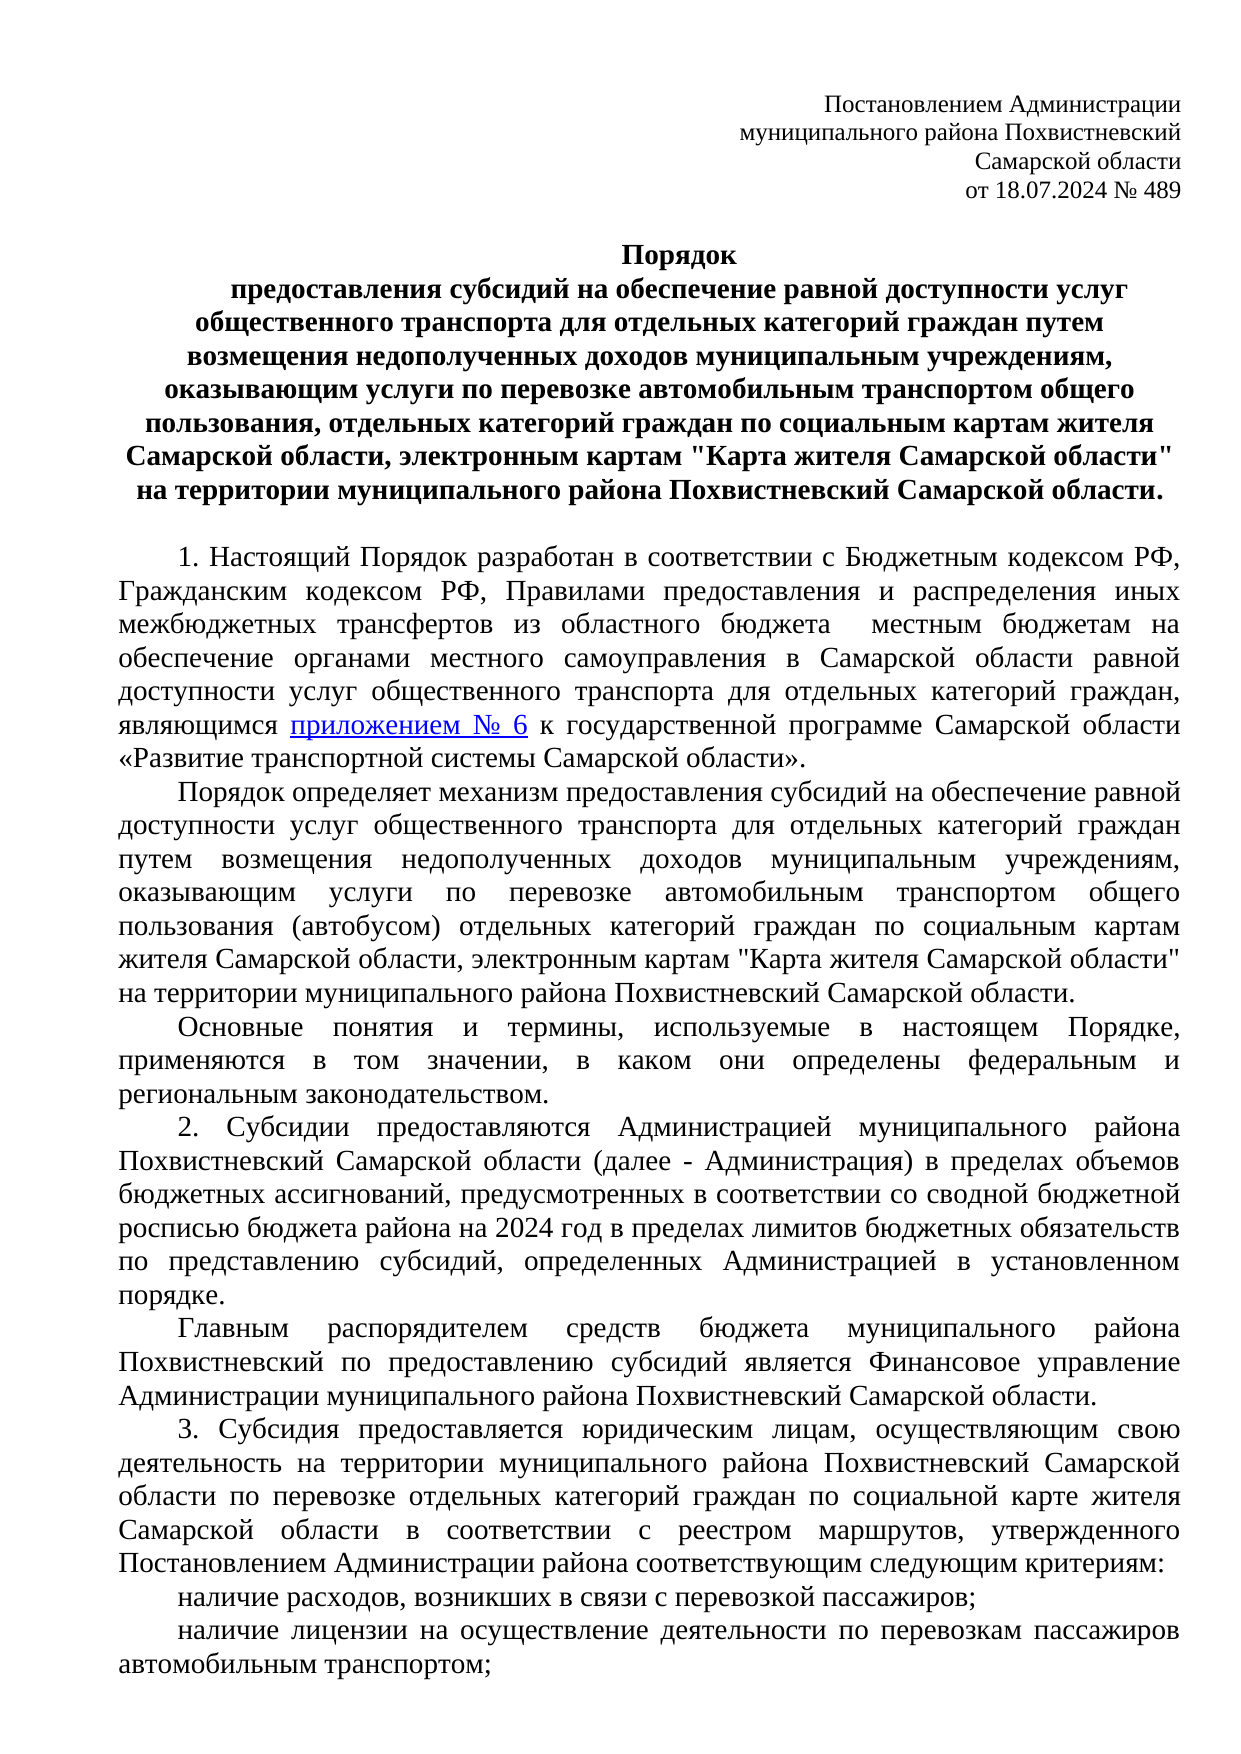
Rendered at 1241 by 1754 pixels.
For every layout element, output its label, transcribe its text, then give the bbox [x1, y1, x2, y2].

text 3. Субсидия предоставляется юридическим лицам, осуществляющим свою деятельность на территории муниципального района Похвистневский Самарской области по перевозке отдельных категорий граждан по социальной карте жителя Самарской области в соответствии с реестром маршрутов, утвержденного Постановлением Администрации района соответствующим следующим критериям: [118, 1411, 1181, 1579]
text 1. Настоящий Порядок разработан в соответствии с Бюджетным кодексом РФ, Гражданским кодексом РФ, Правилами предоставления и распределения иных межбюджетных трансфертов из областного бюджета местным бюджетам на обеспечение органами местного самоуправления в Самарской области равной доступности услуг общественного транспорта для отдельных категорий граждан, являющимся приложением № 6 к государственной программе Самарской области «Развитие транспортной системы Самарской области». [118, 539, 1181, 774]
text муниципального района Похвистневский [118, 117, 1181, 146]
text Постановлением Администрации [118, 89, 1181, 117]
text от 18.07.2024 № 489 [118, 175, 1181, 204]
text 2. Субсидии предоставляются Администрацией муниципального района Похвистневский Самарской области (далее - Администрация) в пределах объемов бюджетных ассигнований, предусмотренных в соответствии со сводной бюджетной росписью бюджета района на 2024 год в пределах лимитов бюджетных обязательств по представлению субсидий, определенных Администрацией в установленном порядке. [118, 1109, 1181, 1311]
text Порядок [118, 237, 1181, 271]
text Самарской области [118, 146, 1181, 175]
text Порядок определяет механизм предоставления субсидий на обеспечение равной доступности услуг общественного транспорта для отдельных категорий граждан путем возмещения недополученных доходов муниципальным учреждениям, оказывающим услуги по перевозке автомобильным транспортом общего пользования (автобусом) отдельных категорий граждан по социальным картам жителя Самарской области, электронным картам "Карта жителя Самарской области" на территории муниципального района Похвистневский Самарской области. [118, 774, 1181, 1009]
text Основные понятия и термины, используемые в настоящем Порядке, применяются в том значении, в каком они определены федеральным и региональным законодательством. [118, 1009, 1181, 1109]
text предоставления субсидий на обеспечение равной доступности услуг общественного транспорта для отдельных категорий граждан путем возмещения недополученных доходов муниципальным учреждениям, оказывающим услуги по перевозке автомобильным транспортом общего пользования, отдельных категорий граждан по социальным картам жителя Самарской области, электронным картам "Карта жителя Самарской области" на территории муниципального района Похвистневский Самарской области. [118, 271, 1181, 506]
text наличие расходов, возникших в связи с перевозкой пассажиров; [118, 1579, 1181, 1612]
text Главным распорядителем средств бюджета муниципального района Похвистневский по предоставлению субсидий является Финансовое управление Администрации муниципального района Похвистневский Самарской области. [118, 1311, 1181, 1411]
text наличие лицензии на осуществление деятельности по перевозкам пассажиров автомобильным транспортом; [118, 1612, 1181, 1679]
